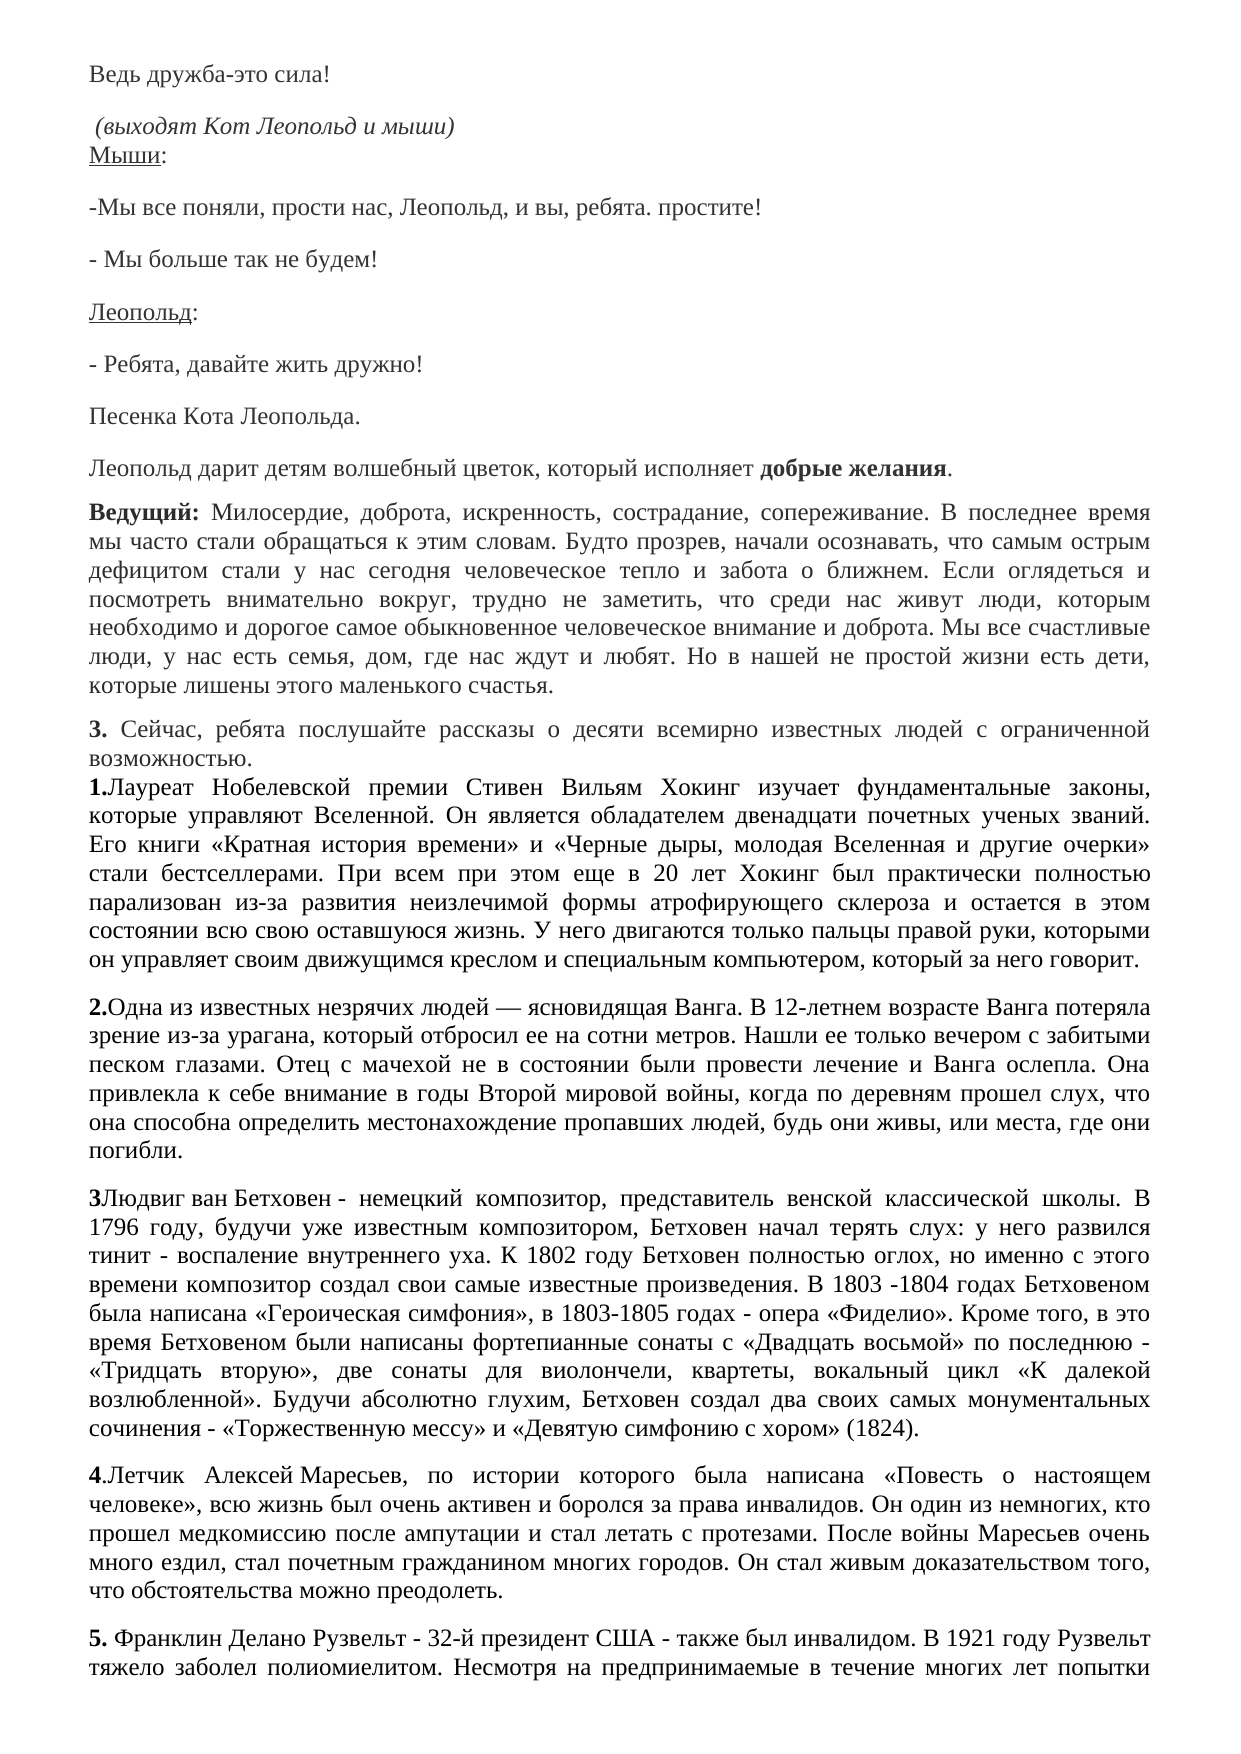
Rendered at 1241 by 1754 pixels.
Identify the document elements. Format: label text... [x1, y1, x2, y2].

text Песенка Кота Леопольда. [89, 401, 1152, 430]
text 3. Сейчас, ребята послушайте рассказы о десяти всемирно известных людей с ограниченной возможностью. [89, 714, 1152, 772]
text Леопольд дарит детям волшебный цветок, который исполняет добрые желания. [89, 453, 1152, 482]
text 2.Одна из известных незрячих людей — ясновидящая Ванга. В 12-летнем возрасте Ванга потеряла зрение из-за урагана, который отбросил ее на сотни метров. Нашли ее только вечером с забитыми песком глазами. Отец с мачехой не в состоянии были провести лечение и Ванга ослепла. Она привлекла к себе внимание в годы Второй мировой войны, когда по деревням прошел слух, что она способна определить местонахождение пропавших людей, будь они живы, или места, где они погибли. [89, 992, 1152, 1164]
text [89, 1623, 1152, 1681]
text 3Людвиг ван Бетховен - немецкий композитор, представитель венской классической школы. В 1796 году, будучи уже известным композитором, Бетховен начал терять слух: у него развился тинит - воспаление внутреннего уха. К 1802 году Бетховен полностью оглох, но именно с этого времени композитор создал свои самые известные произведения. В 1803 -1804 годах Бетховеном была написана «Героическая симфония», в 1803-1805 годах - опера «Фиделио». Кроме того, в это время Бетховеном были написаны фортепианные сонаты с «Двадцать восьмой» по последнюю - «Тридцать вторую», две сонаты для виолончели, квартеты, вокальный цикл «К далекой возлюбленной». Будучи абсолютно глухим, Бетховен создал два своих самых монументальных сочинения - «Торжественную мессу» и «Девятую симфонию с хором» (1824). [89, 1183, 1152, 1442]
text 4.Летчик Алексей Маресьев, по истории которого была написана «Повесть о настоящем человеке», всю жизнь был очень активен и боролся за права инвалидов. Он один из немногих, кто прошел медкомиссию после ампутации и стал летать с протезами. После войны Маресьев очень много ездил, стал почетным гражданином многих городов. Он стал живым доказательством того, что обстоятельства можно преодолеть. [89, 1461, 1152, 1604]
text - Ребята, давайте жить дружно! [89, 349, 1152, 377]
text (выходят Кот Леопольд и мыши) [89, 111, 1152, 140]
text Леопольд: [89, 297, 1152, 325]
text Мыши: [89, 140, 1152, 169]
text -Мы все поняли, прости нас, Леопольд, и вы, ребята. простите! [89, 192, 1152, 221]
text Ведущий: Милосердие, доброта, искренность, сострадание, сопереживание. В последнее время мы часто стали обращаться к этим словам. Будто прозрев, начали осознавать, что самым острым дефицитом стали у нас сегодня человеческое тепло и забота о ближнем. Если оглядеться и посмотреть внимательно вокруг, трудно не заметить, что среди нас живут люди, которым необходимо и дорогое самое обыкновенное человеческое внимание и доброта. Мы все счастливые люди, у нас есть семья, дом, где нас ждут и любят. Но в нашей не простой жизни есть дети, которые лишены этого маленького счастья. [89, 497, 1152, 699]
text Ведь дружба-это сила! [89, 59, 1152, 88]
text - Мы больше так не будем! [89, 244, 1152, 273]
text 1.Лауреат Нобелевской премии Стивен Вильям Хокинг изучает фундаментальные законы, которые управляют Вселенной. Он является обладателем двенадцати почетных ученых званий. Его книги «Кратная история времени» и «Черные дыры, молодая Вселенная и другие очерки» стали бестселлерами. При всем при этом еще в 20 лет Хокинг был практически полностью парализован из-за развития неизлечимой формы атрофирующего склероза и остается в этом состоянии всю свою оставшуюся жизнь. У него двигаются только пальцы правой руки, которыми он управляет своим движущимся креслом и специальным компьютером, который за него говорит. [89, 772, 1152, 973]
